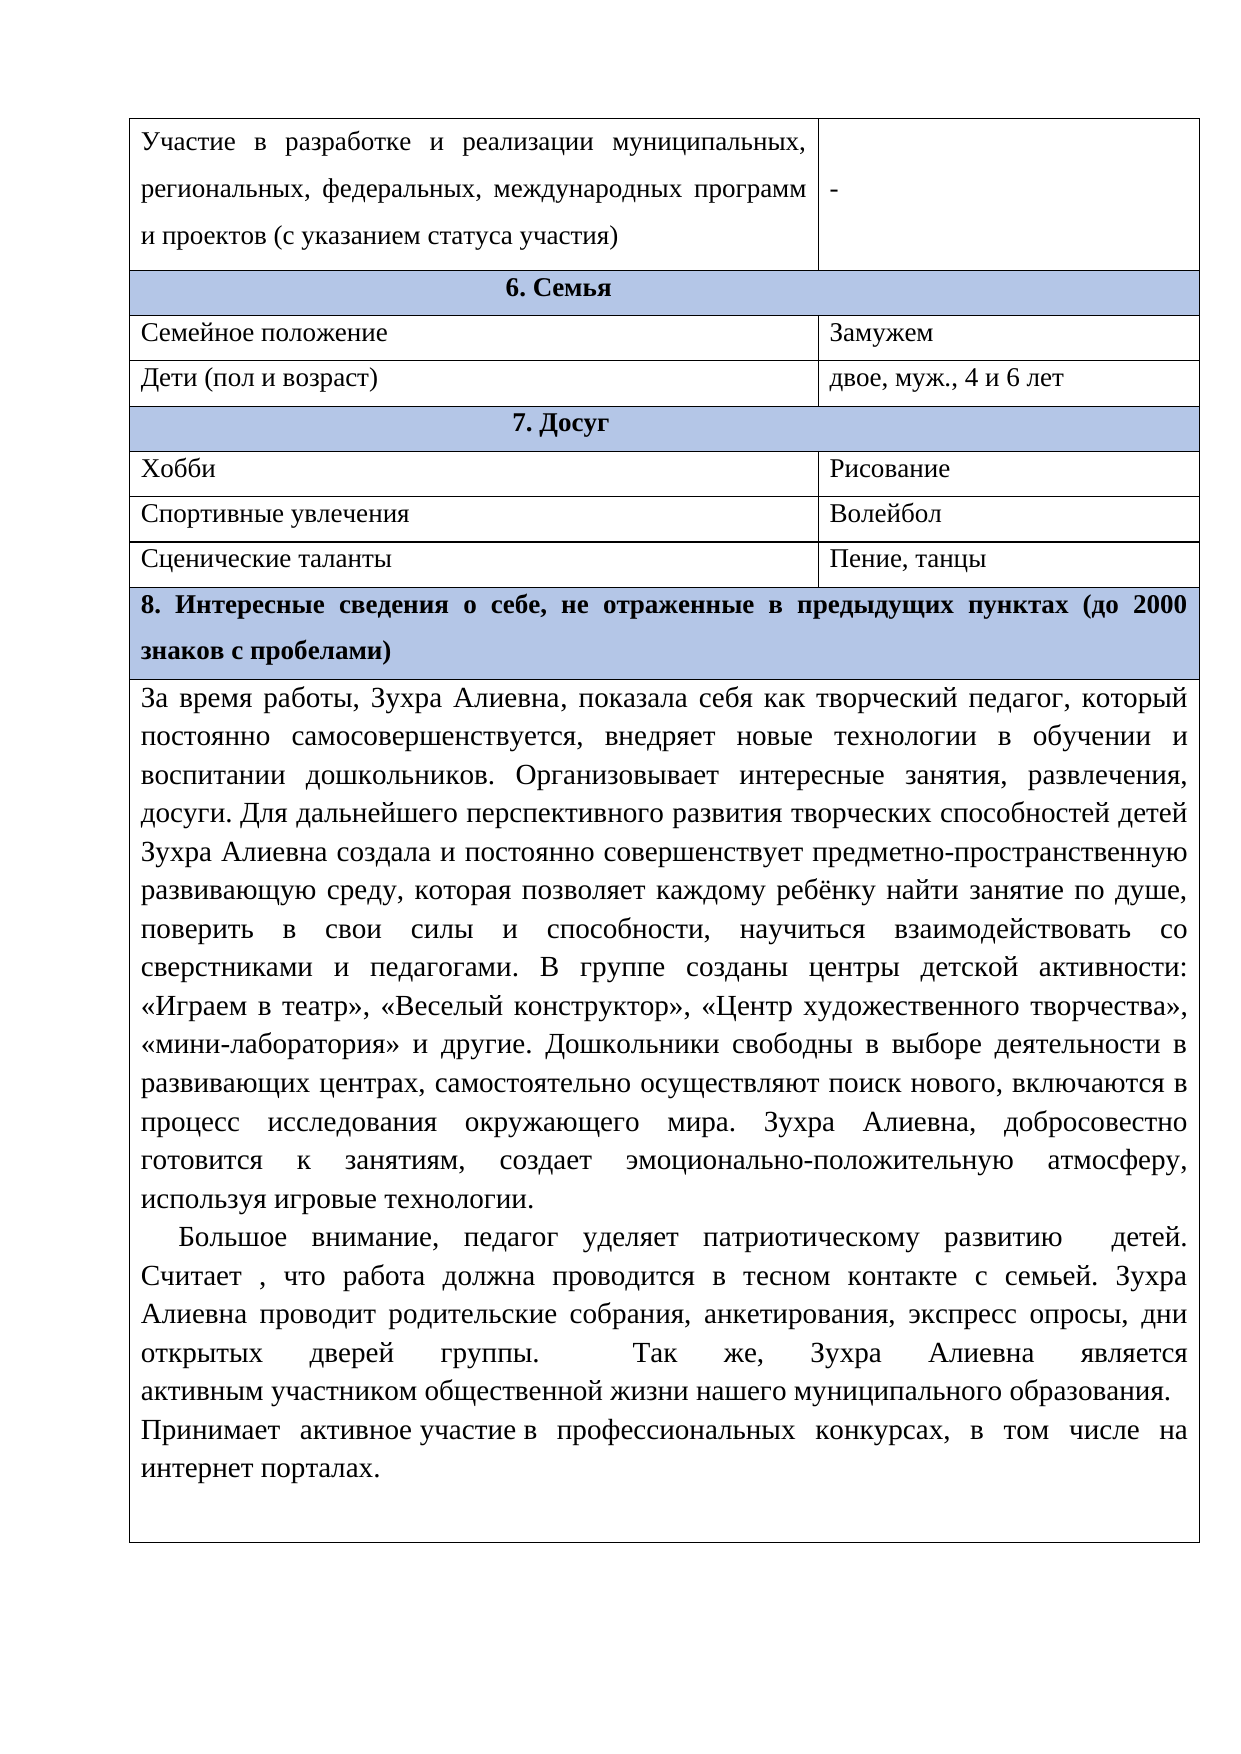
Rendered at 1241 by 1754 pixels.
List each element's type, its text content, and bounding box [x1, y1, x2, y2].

table_cell Рисование [819, 452, 1199, 496]
table_cell 6. Семья [130, 271, 1199, 315]
table_cell - [819, 119, 1199, 269]
table_cell Спортивные увлечения [130, 497, 818, 541]
table_cell двое, муж., 4 и 6 лет [819, 361, 1199, 406]
table_cell Семейное положение [130, 316, 818, 360]
table_cell Хобби [130, 452, 818, 496]
table_cell За время работы, Зухра Алиевна, показала себя как творческий педагог, который постоянно самосовершенствуется, внедряет новые технологии в обучении и воспитании дошкольников. Организовывает интересные занятия, развлечения, досуги. Для дальнейшего перспективного развития творческих способностей детей Зухра Алиевна создала и постоянно совершенствует предметно-пространственную развивающую среду, которая позволяет каждому ребёнку найти занятие по душе, поверить в свои силы и способности, научиться взаимодействовать со сверстниками и педагогами. В группе созданы центры детской активности: «Играем в театр», «Веселый конструктор», «Центр художественного творчества», «мини-лаборатория» и другие. Дошкольники свободны в выборе деятельности в развивающих центрах, самостоятельно осуществляют поиск нового, включаются в процесс исследования окружающего мира. Зухра Алиевна, добросовестно готовится к занятиям, создает эмоционально-положительную атмосферу, используя игровые технологии. Большое внимание, педагог уделяет патриотическому развитию детей. Считает , что работа должна проводится в тесном контакте с семьей. Зухра Алиевна проводит родительские собрания, анкетирования, экспресс опросы, дни открытых дверей группы. Так же, Зухра Алиевна является активным участником общественной жизни нашего муниципального образования. Принимает активное участие в профессиональных конкурсах, в том числе на интернет порталах. [130, 680, 1199, 1542]
table_cell 8. Интересные сведения о себе, не отраженные в предыдущих пунктах (до 2000 знаков с пробелами) [130, 588, 1199, 679]
table_cell 7. Досуг [130, 407, 1199, 451]
table_cell Замужем [819, 316, 1199, 360]
table_cell Сценические таланты [130, 543, 818, 587]
table_cell Пение, танцы [819, 543, 1199, 587]
table_cell Участие в разработке и реализации муниципальных, региональных, федеральных, международных программ и проектов (с указанием статуса участия) [130, 119, 818, 269]
table_cell Дети (пол и возраст) [130, 361, 818, 406]
table_cell Волейбол [819, 497, 1199, 541]
